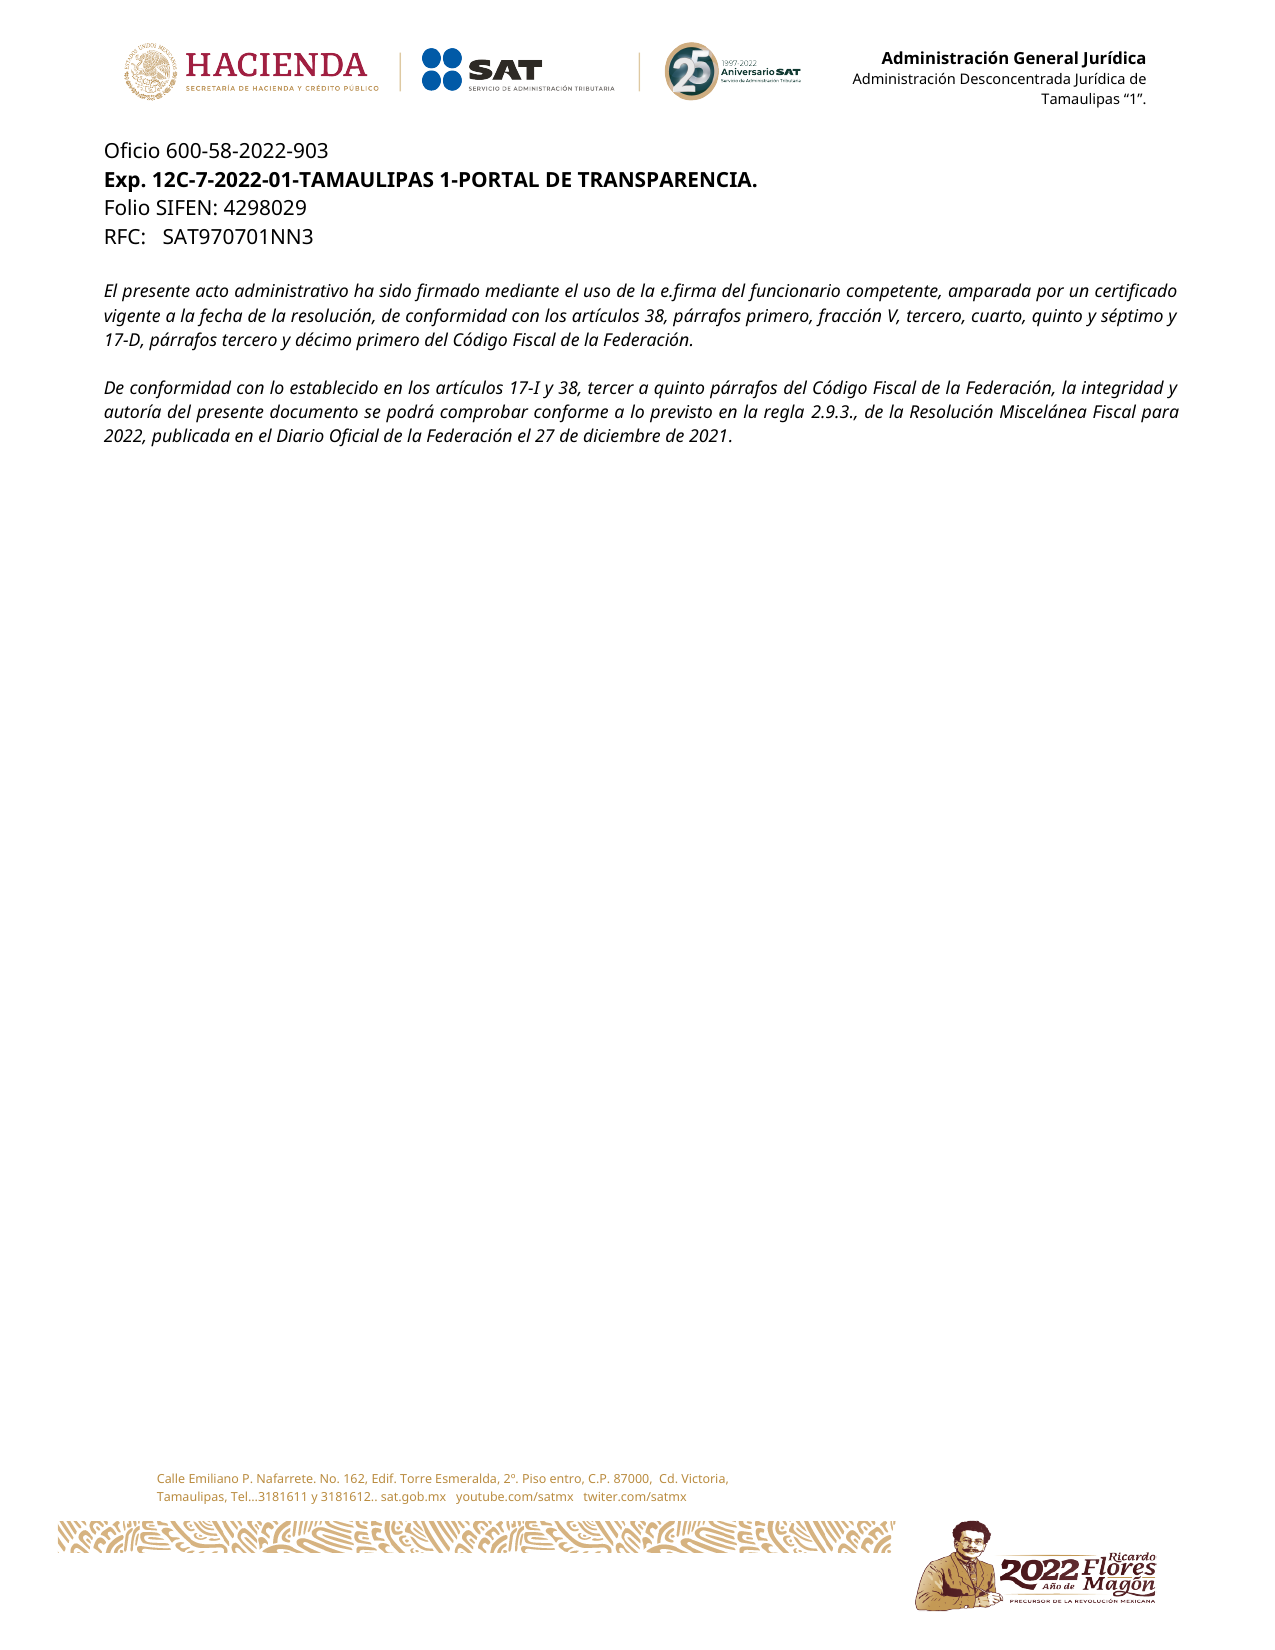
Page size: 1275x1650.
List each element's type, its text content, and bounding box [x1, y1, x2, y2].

text De conformidad con lo establecido en los artículos 17-I y 38, tercer a quinto párrafos del Código Fiscal de la Federación, la integridad y autoría del presente documento se podrá comprobar conforme a lo previsto en la regla 2.9.3., de la Resolución Miscelánea Fiscal para 2022, publicada en el Diario Oficial de la Federación el 27 de diciembre de 2021. [103, 376, 1181, 448]
text El presente acto administrativo ha sido firmado mediante el uso de la e.firma del funcionario competente, amparada por un certificado vigente a la fecha de la resolución, de conformidad con los artículos 38, párrafos primero, fracción V, tercero, cuarto, quinto y séptimo y 17-D, párrafos tercero y décimo primero del Código Fiscal de la Federación. [103, 279, 1181, 351]
picture [57, 1517, 1162, 1612]
picture [103, 29, 824, 114]
